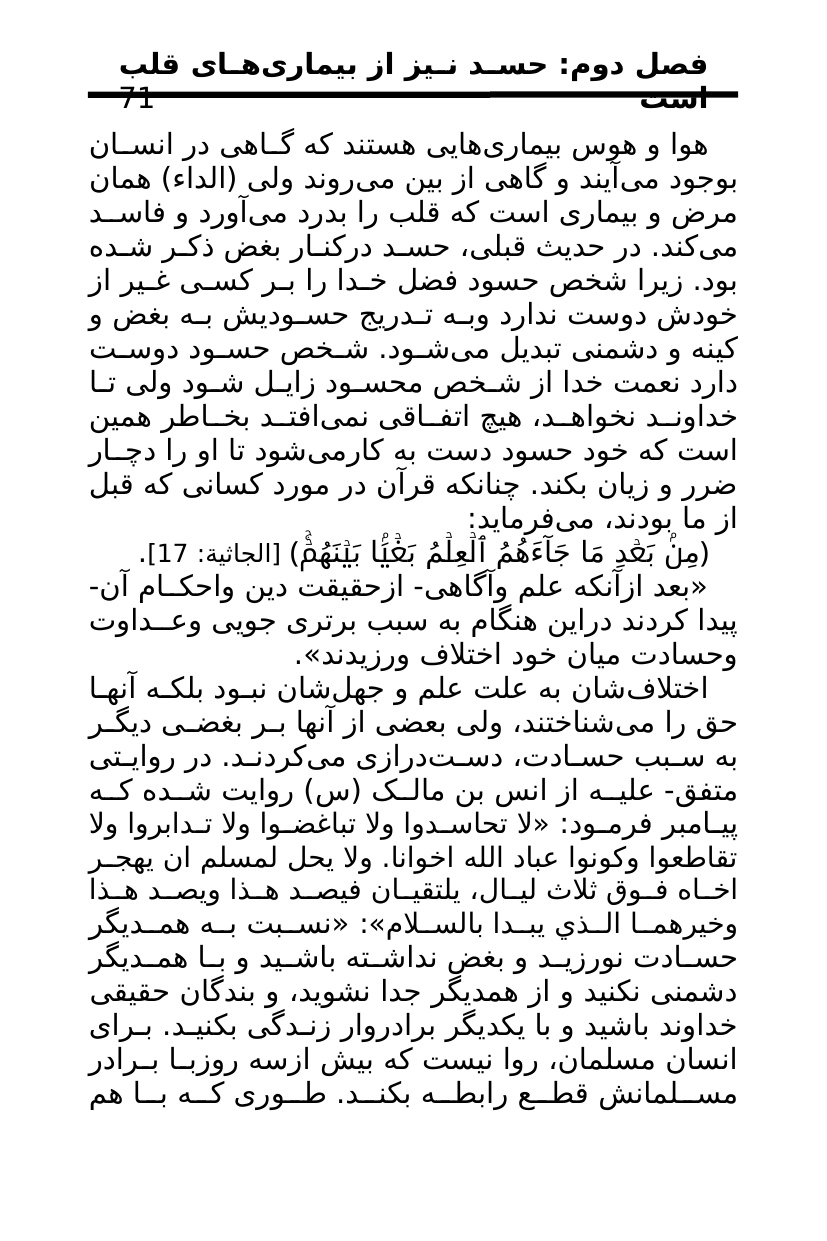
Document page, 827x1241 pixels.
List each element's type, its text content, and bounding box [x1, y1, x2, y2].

text هوا و هوس بیماری‌هایی هستند که گاهی در انسان بوجود می‌آیند و گاهی از بین می‌روند ولی (الداء) همان مرض و بیماری است که قلب را بدرد می‌آورد و فاسد می‌کند. در حدیث قبلی، حسد درکنار بغض ذکر شده بود. زیرا شخص حسود فضل خدا را بر کسی غیر از خودش دوست ندارد وبه تدریج حسودیش به بغض و کینه و دشمنی تبدیل می‌شود. شخص حسود دوست دارد نعمت خدا از شخص محسود زایل شود ولی تا خداوند نخواهد، هیچ اتفاقی نمی‌افتد بخاطر همین است که خود حسود دست به کارمی‌شود تا او را دچار ضرر و زیان بکند. چنانکه قرآن در مورد کسانی که قبل از ما بودند، می‌فرماید: [89, 128, 738, 535]
text ﴿مِنۢ بَعۡدِ مَا جَآءَهُمُ ٱلۡعِلۡمُ بَغۡيَۢا بَيۡنَهُمۡۚ﴾ [الجاثیة: 17]. [89, 535, 738, 569]
text «بعد ازآنکه علم وآگاهی- ازحقیقت دین واحکام آن- پیدا کردند دراین هنگام به سبب برتری جویی وعداوت وحسادت میان خود اختلاف ورزیدند». [89, 569, 738, 671]
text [89, 671, 738, 1110]
